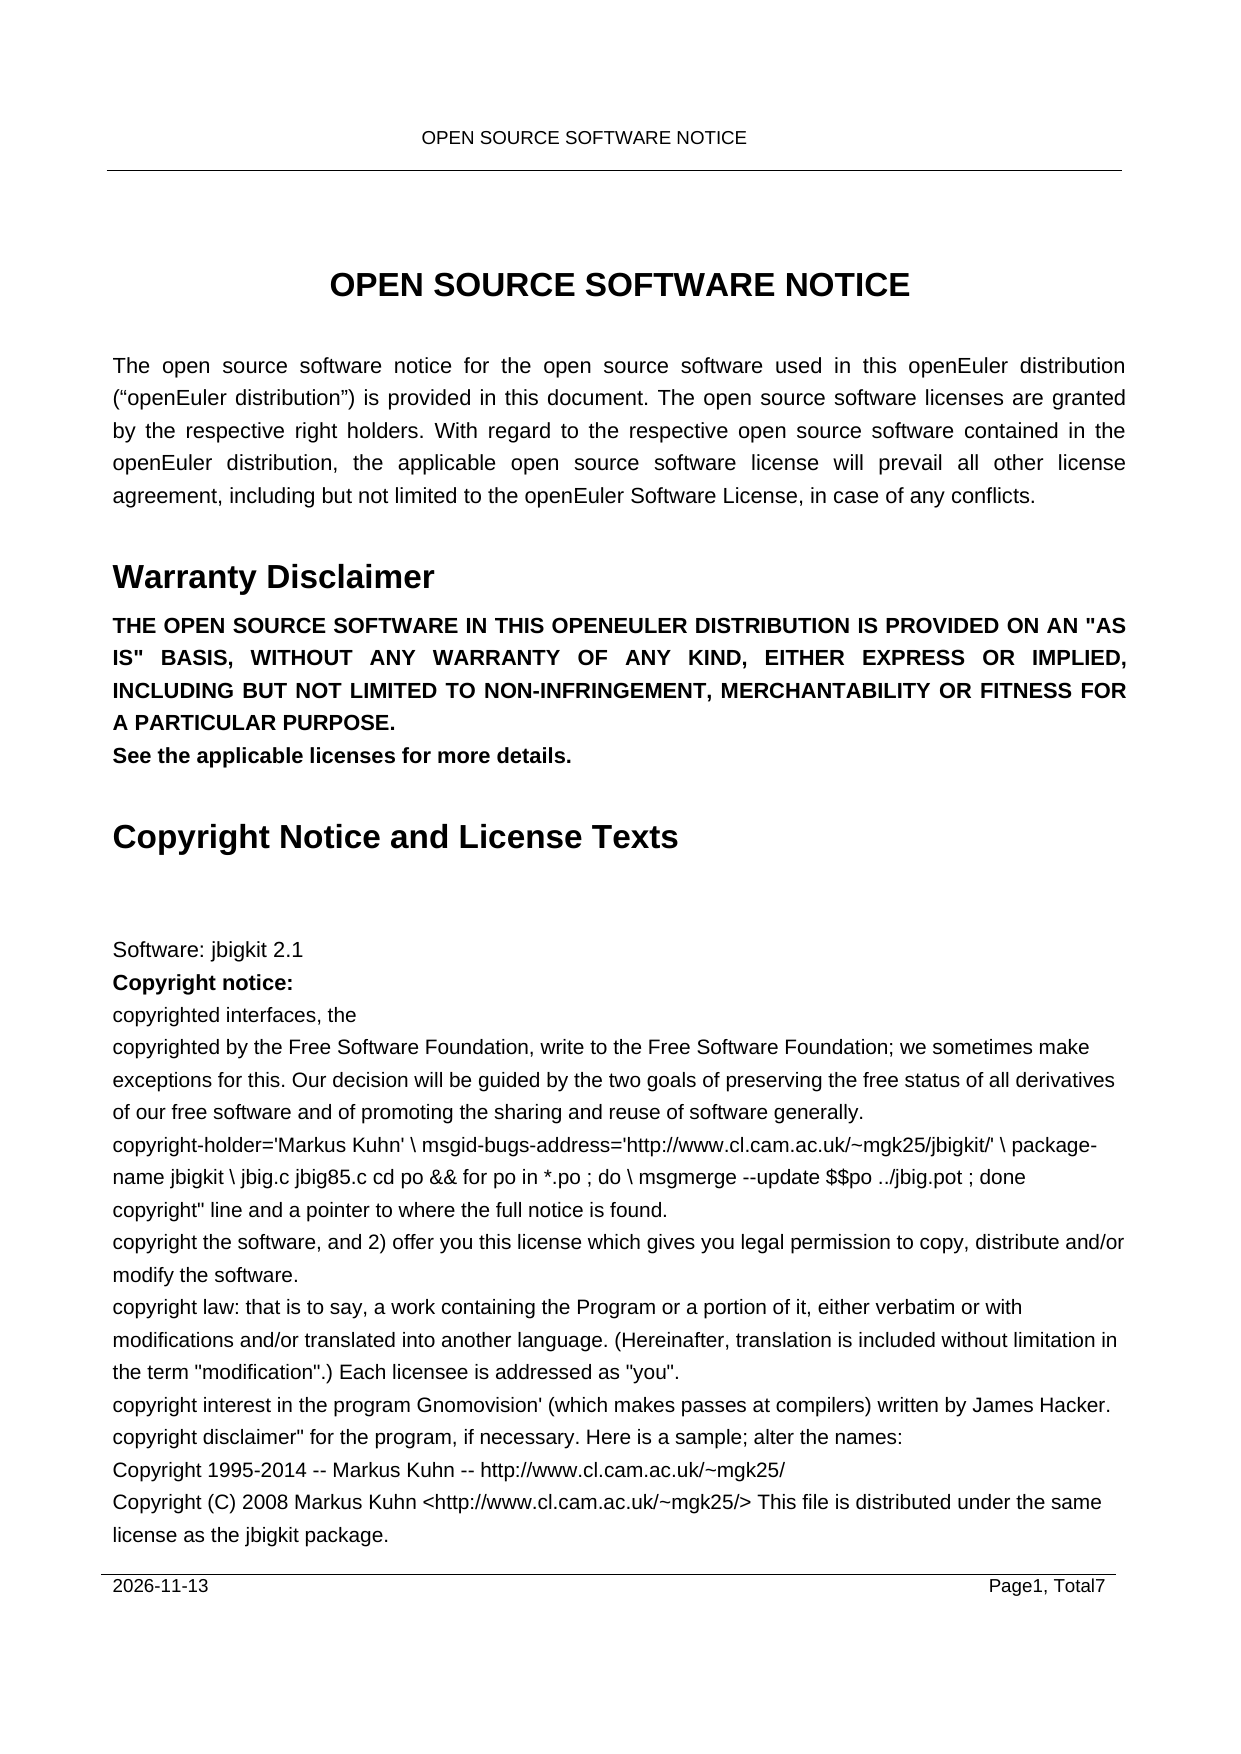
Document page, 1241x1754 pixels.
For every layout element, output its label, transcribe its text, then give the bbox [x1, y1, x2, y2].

text copyright interest in the program Gnomovision' (which makes passes at compilers) written by James Hacker. [112, 1388, 1128, 1421]
text copyright law: that is to say, a work containing the Program or a portion of it, either verbatim or with modifications and/or translated into another language. (Hereinafter, translation is included without limitation in the term "modification".) Each licensee is addressed as "you". [112, 1291, 1128, 1388]
text Copyright 1995-2014 -- Markus Kuhn -- http://www.cl.cam.ac.uk/~mgk25/ [112, 1453, 1128, 1486]
text Copyright Notice and License Texts [112, 804, 1128, 869]
text copyrighted by the Free Software Foundation, write to the Free Software Foundation; we sometimes make exceptions for this. Our decision will be guided by the two goals of preserving the free status of all derivatives of our free software and of promoting the sharing and reuse of software generally. [112, 1031, 1128, 1128]
text Warranty Disclaimer [112, 544, 1128, 609]
text copyright disclaimer" for the program, if necessary. Here is a sample; alter the names: [112, 1421, 1128, 1453]
text copyright-holder='Markus Kuhn' \ msgid-bugs-address='http://www.cl.cam.ac.uk/~mgk25/jbigkit/' \ package-name jbigkit \ jbig.c jbig85.c cd po && for po in *.po ; do \ msgmerge --update $$po ../jbig.pot ; done [112, 1128, 1128, 1193]
text The open source software notice for the open source software used in this openEuler distribution (“openEuler distribution”) is provided in this document. The open source software licenses are granted by the respective right holders. With regard to the respective open source software contained in the openEuler distribution, the applicable open source software license will prevail all other license agreement, including but not limited to the openEuler Software License, in case of any conflicts. [112, 349, 1128, 511]
text Software: jbigkit 2.1 [112, 933, 1128, 966]
text Copyright notice: [112, 966, 1128, 998]
text copyrighted interfaces, the [112, 998, 1128, 1031]
text copyright the software, and 2) offer you this license which gives you legal permission to copy, distribute and/or modify the software. [112, 1226, 1128, 1291]
text OPEN SOURCE SOFTWARE NOTICE [112, 251, 1128, 316]
text Copyright (C) 2008 Markus Kuhn <http://www.cl.cam.ac.uk/~mgk25/> This file is distributed under the same license as the jbigkit package. [112, 1486, 1128, 1551]
text copyright" line and a pointer to where the full notice is found. [112, 1193, 1128, 1226]
text THE OPEN SOURCE SOFTWARE IN THIS OPENEULER DISTRIBUTION IS PROVIDED ON AN "AS IS" BASIS, WITHOUT ANY WARRANTY OF ANY KIND, EITHER EXPRESS OR IMPLIED, INCLUDING BUT NOT LIMITED TO NON-INFRINGEMENT, MERCHANTABILITY OR FITNESS FOR A PARTICULAR PURPOSE. See the applicable licenses for more details. [112, 609, 1128, 771]
